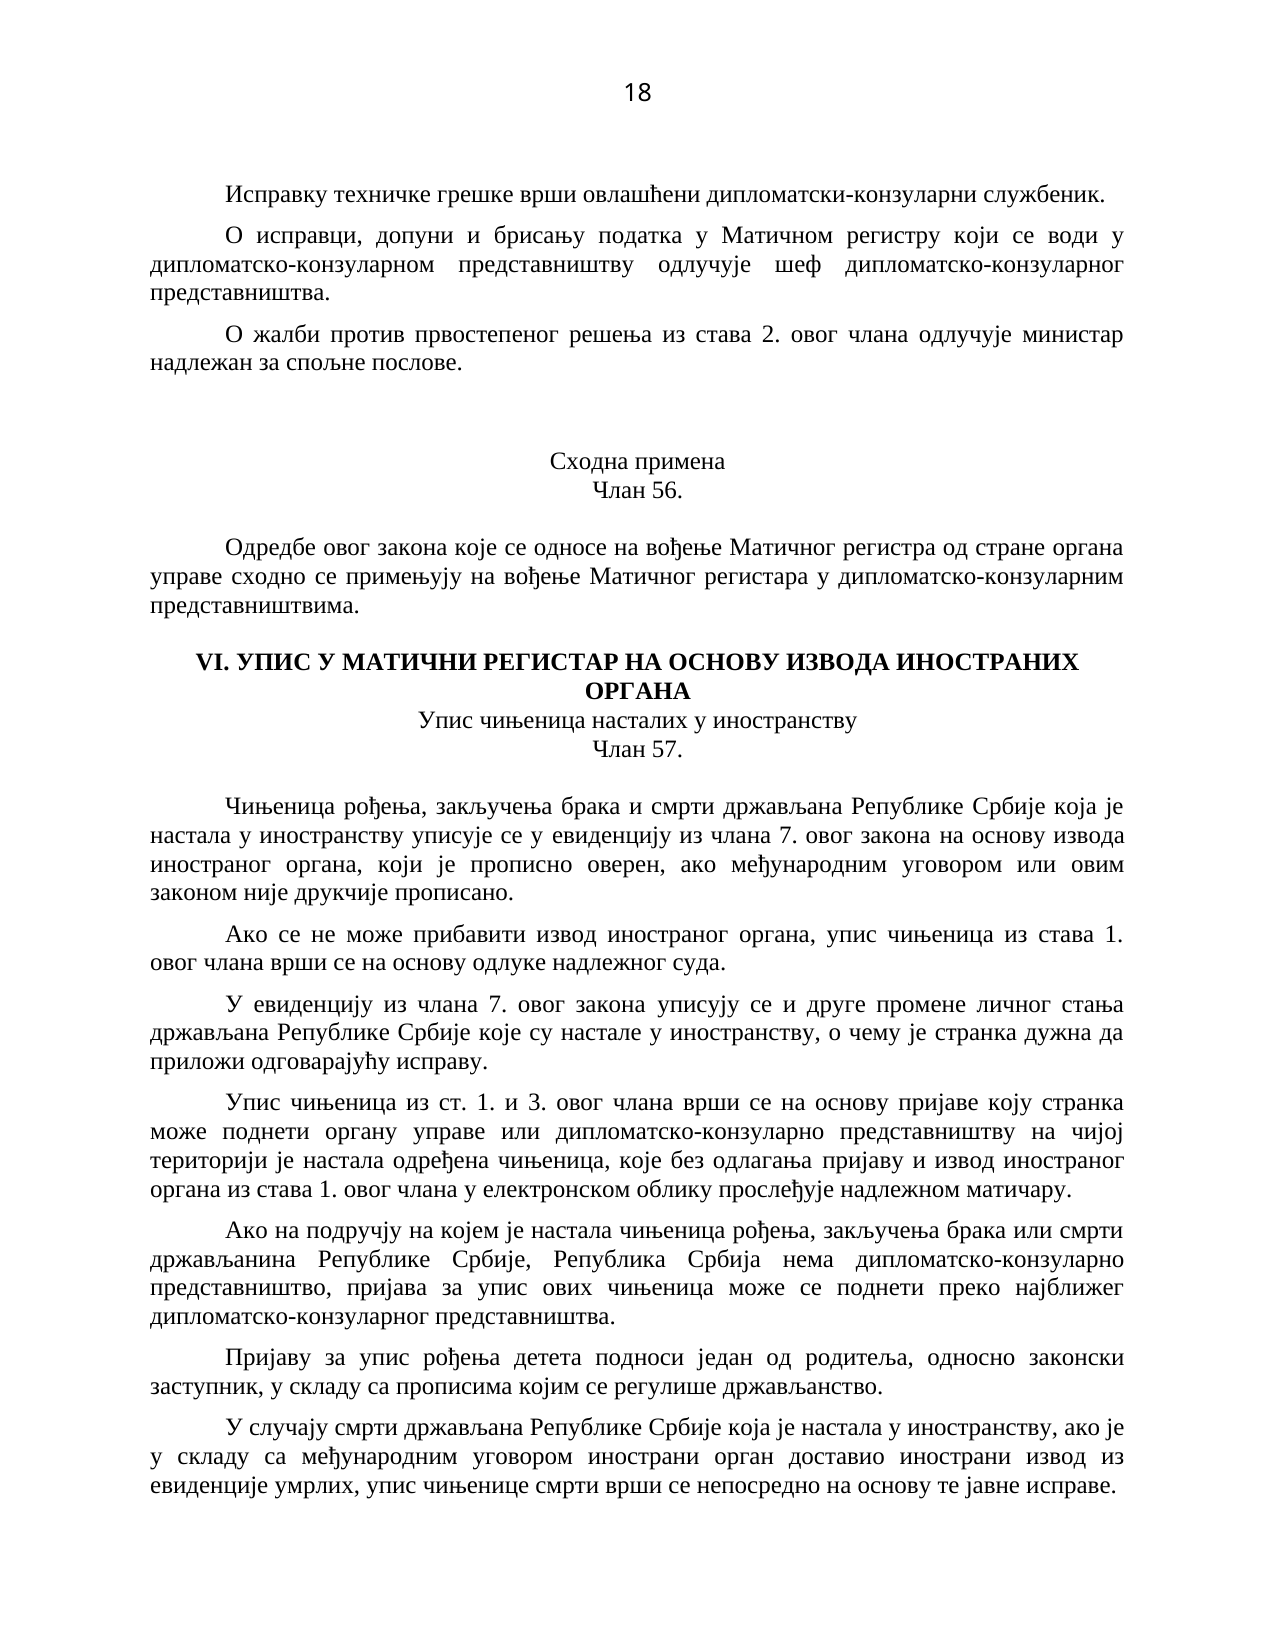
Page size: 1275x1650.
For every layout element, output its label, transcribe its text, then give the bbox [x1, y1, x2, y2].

text Пријаву за упис рођења детета подноси један од родитеља, односно законски заступник, у складу са прописима којим се регулише држављанство. [150, 1342, 1125, 1400]
text Ако се не може прибавити извод иностраног органа, упис чињеница из става 1. овог члана врши се на основу одлуке надлежног суда. [150, 947, 1125, 976]
text Чињеница рођења, закључења брака и смрти држављана Републике Србије која је настала у иностранству уписује се у евиденцију из члана 7. овог закона на основу извода иностраног органа, који је прописно оверен, ако међународним уговором или овим законом није друкчије прописано. [150, 791, 1125, 906]
text О жалби против првостепеног решења из става 2. овог члана одлучује министар надлежан за спољне послове. [150, 319, 1125, 376]
text VI. УПИС У МАТИЧНИ РЕГИСТАР НА ОСНОВУ ИЗВОДА ИНОСТРАНИХ ОРГАНА [150, 647, 1125, 705]
text Ако на подручју на којем је настала чињеница рођења, закључења брака или смрти држављанина Републике Србије, Република Србија нема дипломатско-конзуларно представништво, пријава за упис ових чињеница може се поднети преко најближег дипломатско-конзуларног представништва. [150, 1215, 1125, 1330]
text О исправци, допуни и брисању податка у Матичном регистру који се води у дипломатско-конзуларном представништву одлучује шеф дипломатско-конзуларног представништва. [150, 220, 1125, 306]
text Одредбе овог закона које се односе на вођење Матичног регистра од стране органа управе сходно се примењују на вођење Матичног регистара у дипломатско-конзуларним представништвима. [150, 532, 1125, 619]
text Члан 56. [150, 475, 1125, 504]
text Сходна примена [150, 446, 1125, 475]
text Упис чињеница насталих у иностранству [150, 705, 1125, 734]
text Исправку техничке грешке врши овлашћени дипломатски-конзуларни службеник. [150, 179, 1125, 207]
text Члан 57. [150, 734, 1125, 762]
text У евиденцију из члана 7. овог закона уписују се и друге промене личног стања држављана Републике Србије које су настале у иностранству, о чему је странка дужна да приложи одговарајућу исправу. [150, 989, 1125, 1075]
text У случају смрти држављана Републике Србије која је настала у иностранству, ако је у складу са међународним уговором инострани орган доставио инострани извод из евиденције умрлих, упис чињенице смрти врши се непосредно на основу те јавне исправе. [150, 1412, 1125, 1499]
text Упис чињеница из ст. 1. и 3. овог члана врши се на основу пријаве коју странка може поднети органу управе или дипломатско-конзуларно представништву на чијој територији је настала одређена чињеница, које без одлагања пријаву и извод иностраног органа из става 1. овог члана у електронском облику прослеђује надлежном матичару. [150, 1087, 1125, 1202]
